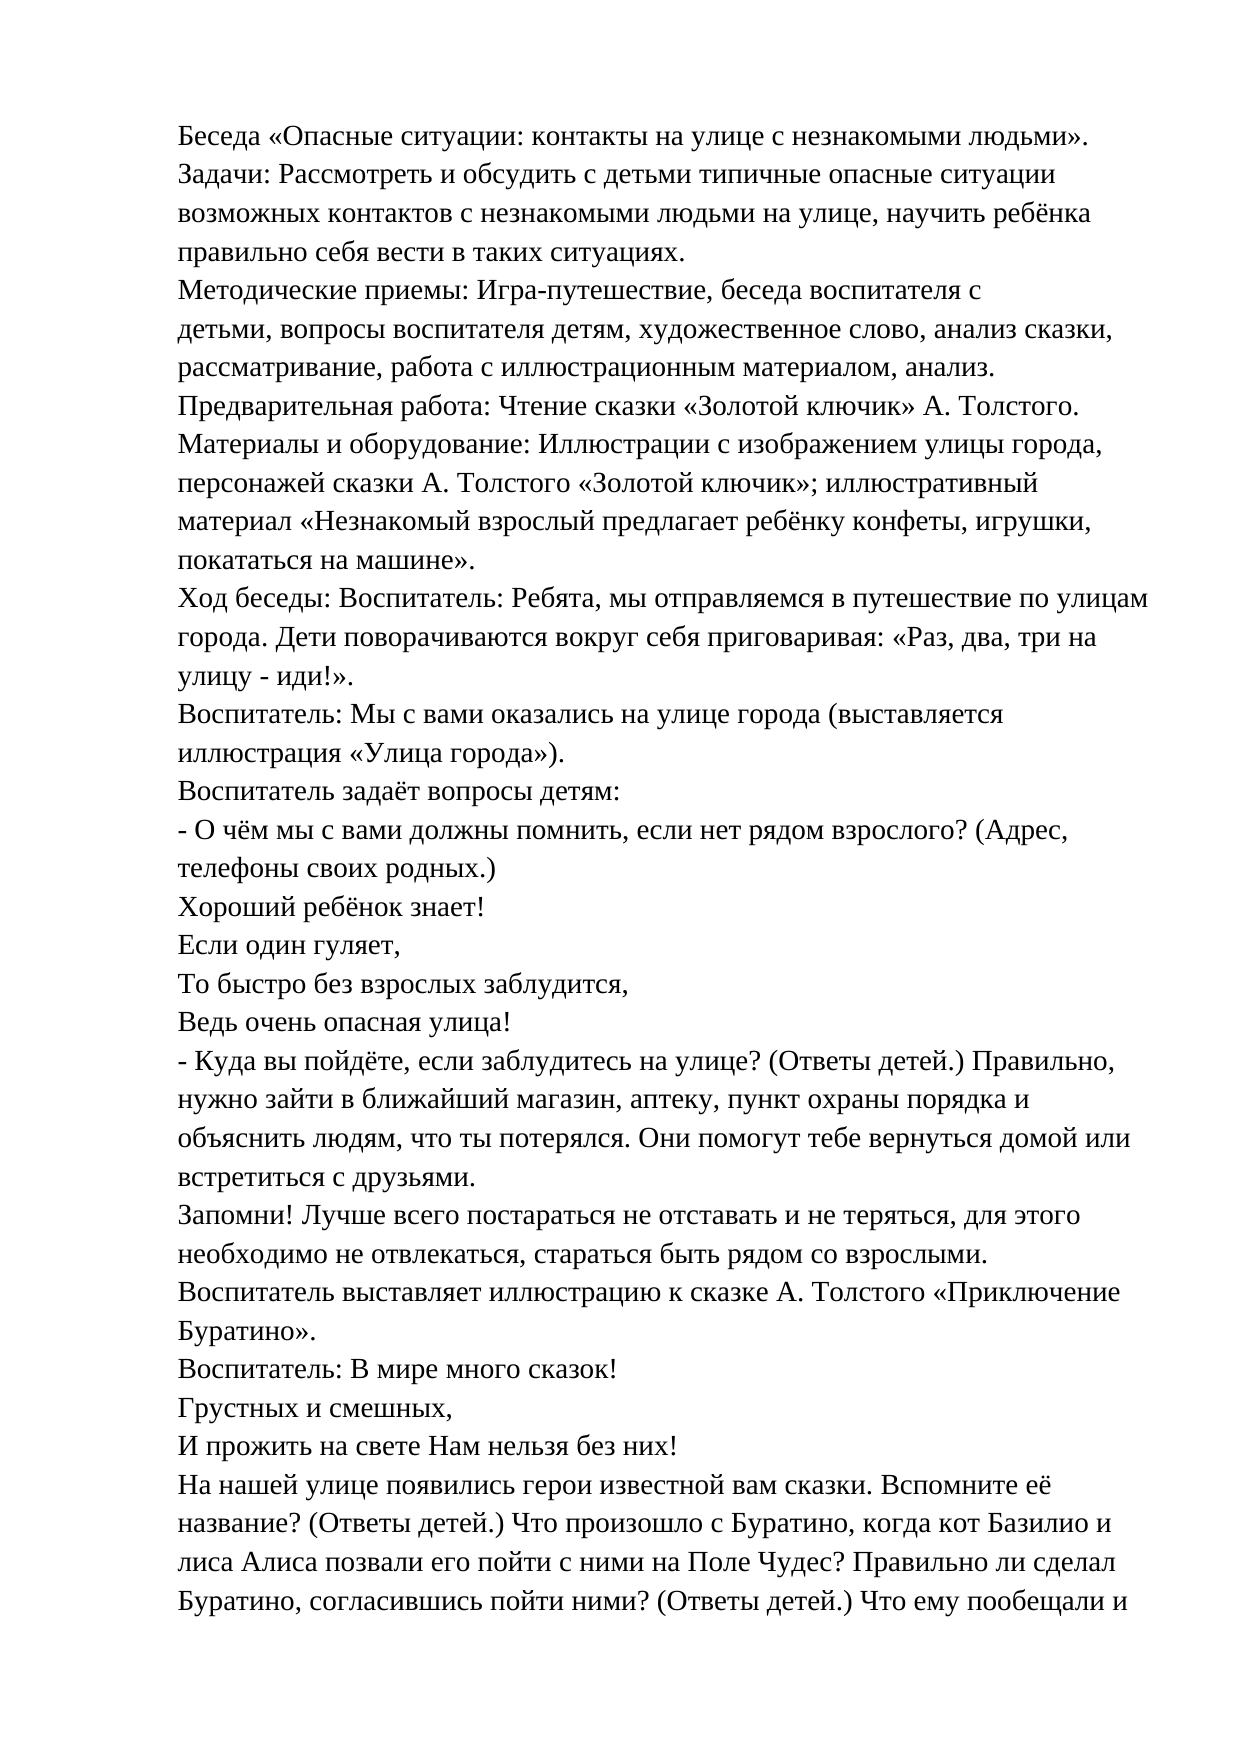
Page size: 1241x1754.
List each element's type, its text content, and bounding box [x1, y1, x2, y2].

text Воспитатель: Мы с вами оказались на улице города (выставляется иллюстрация «Улица города»). [177, 696, 1152, 768]
text Воспитатель: В мире много сказок! [177, 1351, 1152, 1385]
text - Куда вы пойдёте, если заблудитесь на улице? (Ответы детей.) Правильно, нужно зайти в ближайший магазин, аптеку, пункт охраны порядка и объяснить людям, что ты потерялся. Они помогут тебе вернуться домой или встретиться с друзьями. [177, 1043, 1152, 1192]
text То быстро без взрослых заблудится, [177, 966, 1152, 999]
text Методические приемы: Игра-путешествие, беседа воспитателя с детьми, вопросы воспитателя детям, художественное слово, анализ сказки, рассматривание, работа с иллюстрационным материалом, анализ. [177, 272, 1152, 383]
text Хороший ребёнок знает! [177, 889, 1152, 922]
text Предварительная работа: Чтение сказки «Золотой ключик» А. Толстого. [177, 388, 1152, 421]
text Материалы и оборудование: Иллюстрации с изображением улицы города, персонажей сказки А. Толстого «Золотой ключик»; иллюстративный материал «Незнакомый взрослый предлагает ребёнку конфеты, игрушки, покататься на машине». [177, 426, 1152, 576]
text Воспитатель выставляет иллюстрацию к сказке А. Толстого «Приключение Буратино». [177, 1274, 1152, 1346]
text И прожить на свете Нам нельзя без них! [177, 1428, 1152, 1462]
text - О чём мы с вами должны помнить, если нет рядом взрослого? (Адрес, телефоны своих родных.) [177, 812, 1152, 884]
text Если один гуляет, [177, 927, 1152, 961]
text Грустных и смешных, [177, 1390, 1152, 1423]
text Задачи: Рассмотреть и обсудить с детьми типичные опасные ситуации возможных контактов с незнакомыми людьми на улице, научить ребёнка правильно себя вести в таких ситуациях. [177, 157, 1152, 267]
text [177, 1467, 1152, 1616]
text Запомни! Лучше всего постараться не отставать и не теряться, для этого необходимо не отвлекаться, стараться быть рядом со взрослыми. [177, 1197, 1152, 1269]
text Воспитатель задаёт вопросы детям: [177, 773, 1152, 807]
text Беседа «Опасные ситуации: контакты на улице с незнакомыми людьми». [177, 118, 1152, 152]
text Ведь очень опасная улица! [177, 1004, 1152, 1038]
text Ход беседы: Воспитатель: Ребята, мы отправляемся в путешествие по улицам города. Дети поворачиваются вокруг себя приговаривая: «Раз, два, три на улицу - иди!». [177, 581, 1152, 691]
